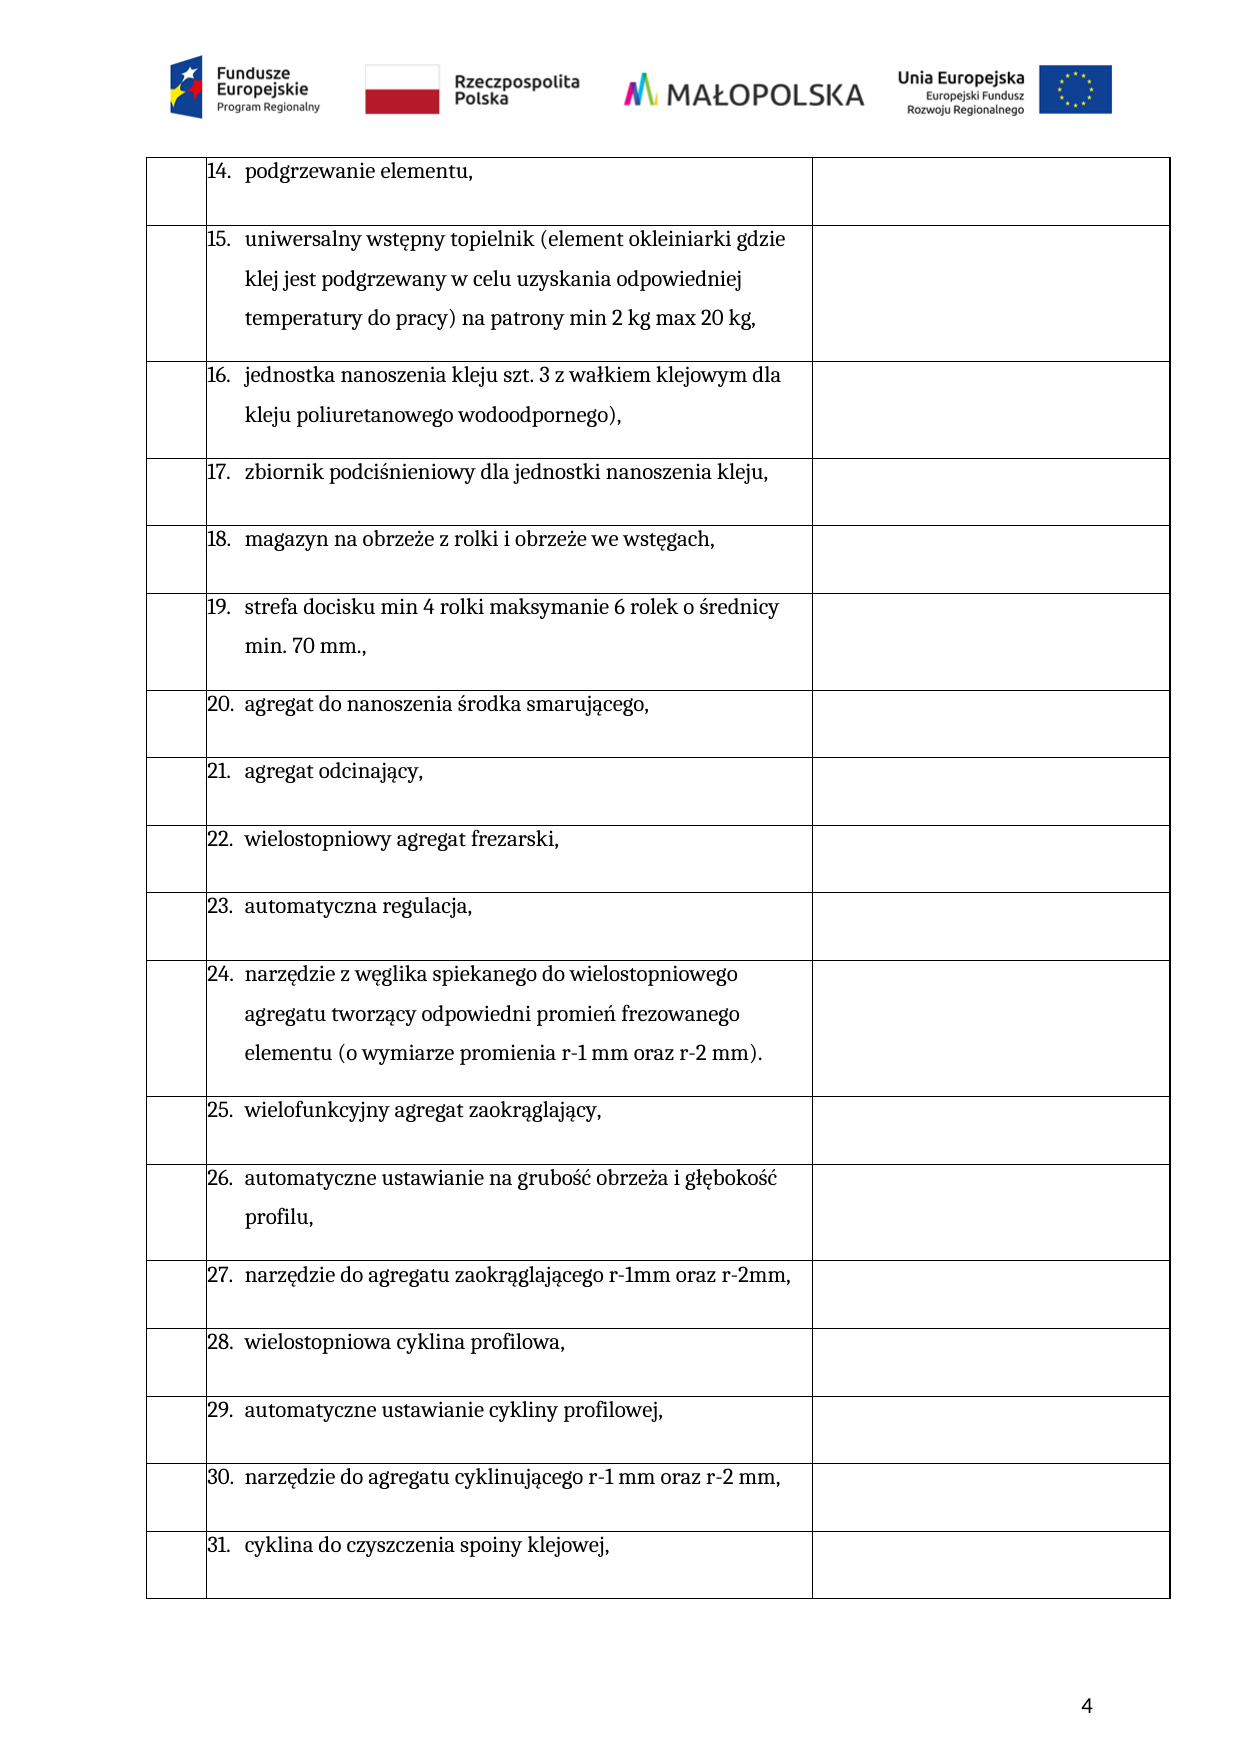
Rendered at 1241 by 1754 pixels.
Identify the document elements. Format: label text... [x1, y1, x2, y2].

table_cell narzędzie do agregatu zaokrąglającego r-1mm oraz r-2mm, [207, 1261, 812, 1328]
table_cell [813, 1397, 1169, 1463]
table_cell agregat odcinający, [207, 758, 812, 825]
table_cell wielostopniowy agregat frezarski, [207, 826, 812, 892]
table_cell [813, 1329, 1169, 1396]
table_cell [813, 526, 1169, 593]
table_cell [147, 1261, 206, 1328]
table_cell [147, 594, 206, 689]
table_cell [813, 1097, 1169, 1164]
table_cell [813, 1532, 1169, 1598]
table_cell [813, 691, 1169, 757]
table_cell [147, 1165, 206, 1260]
table_cell [147, 961, 206, 1096]
table_cell agregat do nanoszenia środka smarującego, [207, 691, 812, 757]
table_cell [813, 1165, 1169, 1260]
table_cell [813, 158, 1169, 225]
table_cell [147, 758, 206, 825]
table_cell [813, 893, 1169, 960]
table_cell [147, 1329, 206, 1396]
table_cell [147, 1397, 206, 1463]
table_cell automatyczna regulacja, [207, 893, 812, 960]
table_cell [147, 362, 206, 458]
table_cell [813, 1261, 1169, 1328]
table_cell [147, 526, 206, 593]
table_cell [813, 362, 1169, 458]
table_cell [147, 459, 206, 525]
table_cell automatyczne ustawianie cykliny profilowej, [207, 1397, 812, 1463]
table_cell [813, 826, 1169, 892]
table_cell [147, 1464, 206, 1531]
table_cell wielofunkcyjny agregat zaokrąglający, [207, 1097, 812, 1164]
table_cell [147, 893, 206, 960]
table_cell automatyczne ustawianie na grubość obrzeża i głębokość profilu, [207, 1165, 812, 1260]
table_cell [147, 826, 206, 892]
table_cell [147, 691, 206, 757]
table_cell uniwersalny wstępny topielnik (element okleiniarki gdzie klej jest podgrzewany w celu uzyskania odpowiedniej temperatury do pracy) na patrony min 2 kg max 20 kg, [207, 226, 812, 361]
table_cell [813, 758, 1169, 825]
table_cell [813, 226, 1169, 361]
table_cell narzędzie z węglika spiekanego do wielostopniowego agregatu tworzący odpowiedni promień frezowanego elementu (o wymiarze promienia r-1 mm oraz r-2 mm). [207, 961, 812, 1096]
table_cell jednostka nanoszenia kleju szt. 3 z wałkiem klejowym dla kleju poliuretanowego wodoodpornego), [207, 362, 812, 458]
table_cell [813, 1464, 1169, 1531]
table_cell [147, 226, 206, 361]
table_cell [147, 1532, 206, 1598]
picture [169, 50, 1115, 135]
table_cell [813, 594, 1169, 689]
table_cell cyklina do czyszczenia spoiny klejowej, [207, 1532, 812, 1598]
table_cell [147, 158, 206, 225]
table_cell [147, 1097, 206, 1164]
table_cell magazyn na obrzeże z rolki i obrzeże we wstęgach, [207, 526, 812, 593]
table_cell strefa docisku min 4 rolki maksymanie 6 rolek o średnicy min. 70 mm., [207, 594, 812, 689]
table_cell [813, 961, 1169, 1096]
table_cell podgrzewanie elementu, [207, 158, 812, 225]
table_cell zbiornik podciśnieniowy dla jednostki nanoszenia kleju, [207, 459, 812, 525]
table_cell wielostopniowa cyklina profilowa, [207, 1329, 812, 1396]
table_cell [813, 459, 1169, 525]
table_cell narzędzie do agregatu cyklinującego r-1 mm oraz r-2 mm, [207, 1464, 812, 1531]
